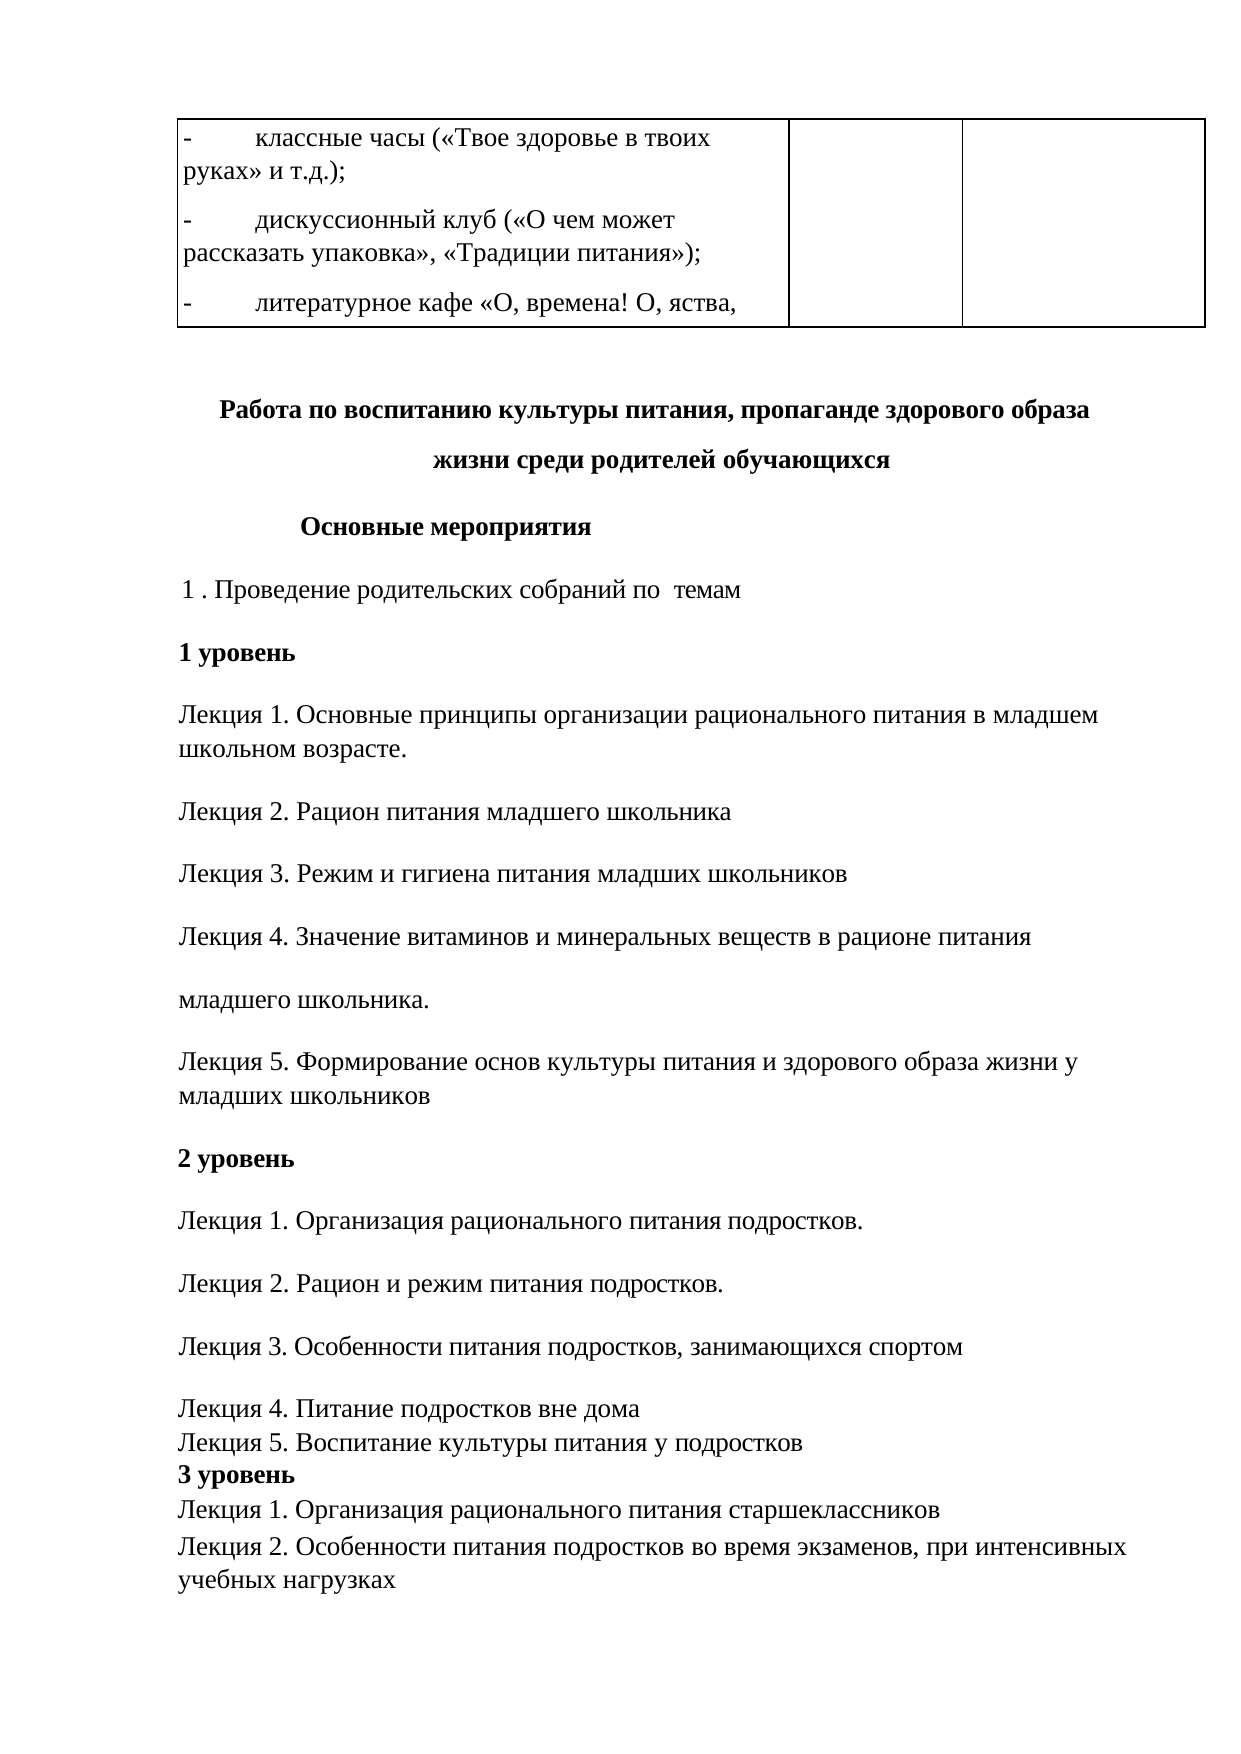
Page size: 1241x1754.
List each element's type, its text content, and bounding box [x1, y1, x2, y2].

text Лекция 3. Особенности питания подростков, занимающихся спортом [178, 1328, 1152, 1362]
text Лекция 4. Значение витаминов и минеральных веществ в рационе питания [179, 918, 1152, 952]
text 1 уровень [178, 634, 1152, 668]
text Основные мероприятия [300, 509, 1152, 542]
text жизни среди родителей обучающихся [177, 443, 1146, 474]
text Лекция 3. Режим и гигиена питания младших школьников [179, 856, 1152, 889]
table_cell [790, 120, 962, 326]
text Лекция 2. Рацион и режим питания подростков. [178, 1266, 1152, 1299]
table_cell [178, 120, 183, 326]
text Лекция 2. Рацион питания младшего школьника [178, 793, 1152, 827]
text Работа по воспитанию культуры питания, пропаганде здорового образа [219, 393, 1152, 424]
text Лекция 5. Воспитание культуры питания у подростков [178, 1424, 1152, 1458]
text Лекция 5. Формирование основ культуры питания и здорового образа жизни у младших школьников [178, 1044, 1152, 1111]
text Лекция 1. Организация рационального питания подростков. [178, 1203, 1152, 1236]
text младшего школьника. [178, 981, 1152, 1015]
text Лекция 1. Основные принципы организации рационального питания в младшем школьном возрасте. [178, 697, 1152, 764]
table_cell [963, 120, 1204, 326]
text 1 . Проведение родительских собраний по темам [181, 571, 1152, 605]
text 3 уровень [178, 1458, 1152, 1489]
text Лекция 2. Особенности питания подростков во время экзаменов, при интенсивных учебных нагрузках [178, 1530, 1152, 1595]
text 2 уровень [177, 1140, 1152, 1174]
text Лекция 4. Питание подростков вне дома [178, 1391, 1152, 1424]
text Лекция 1. Организация рационального питания старшеклассников [177, 1493, 1152, 1524]
